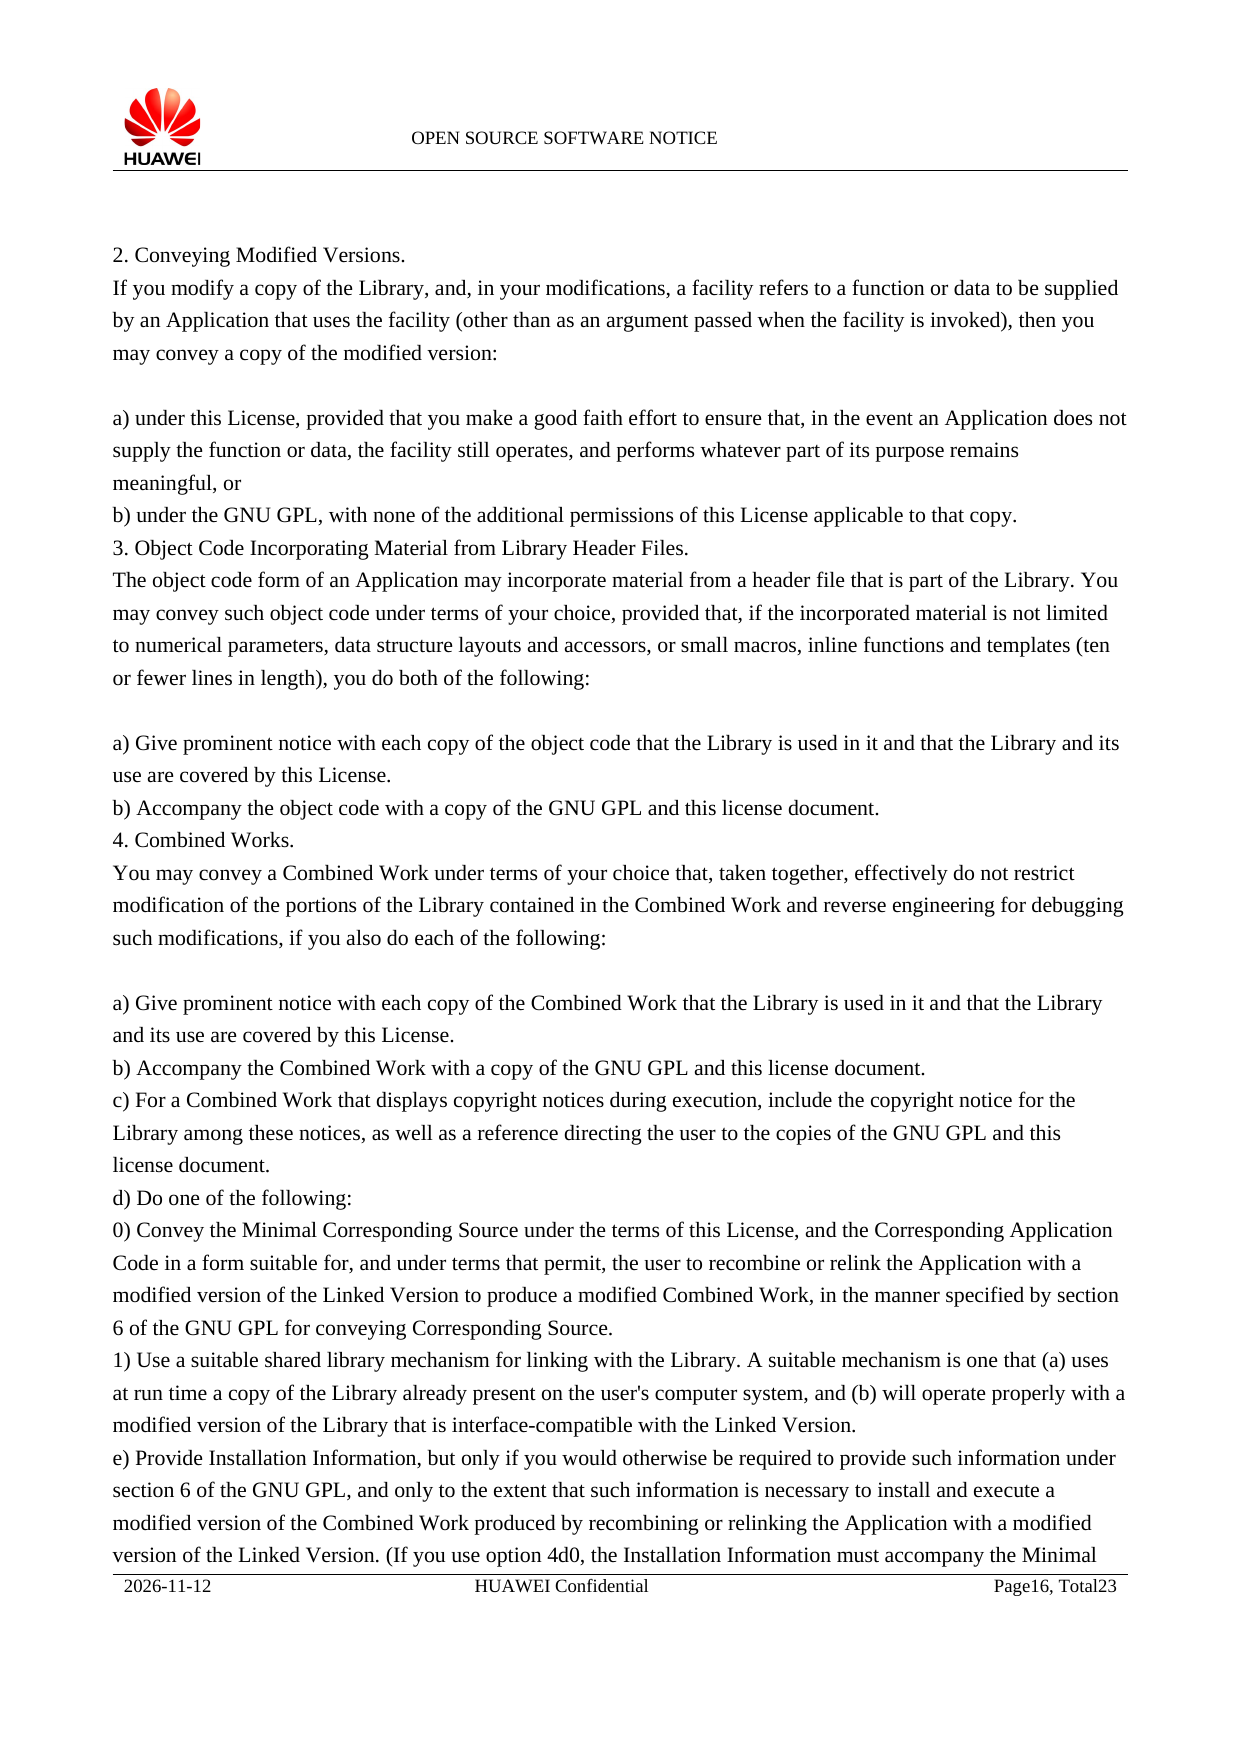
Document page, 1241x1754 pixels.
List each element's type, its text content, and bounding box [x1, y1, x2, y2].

picture [124, 88, 201, 165]
